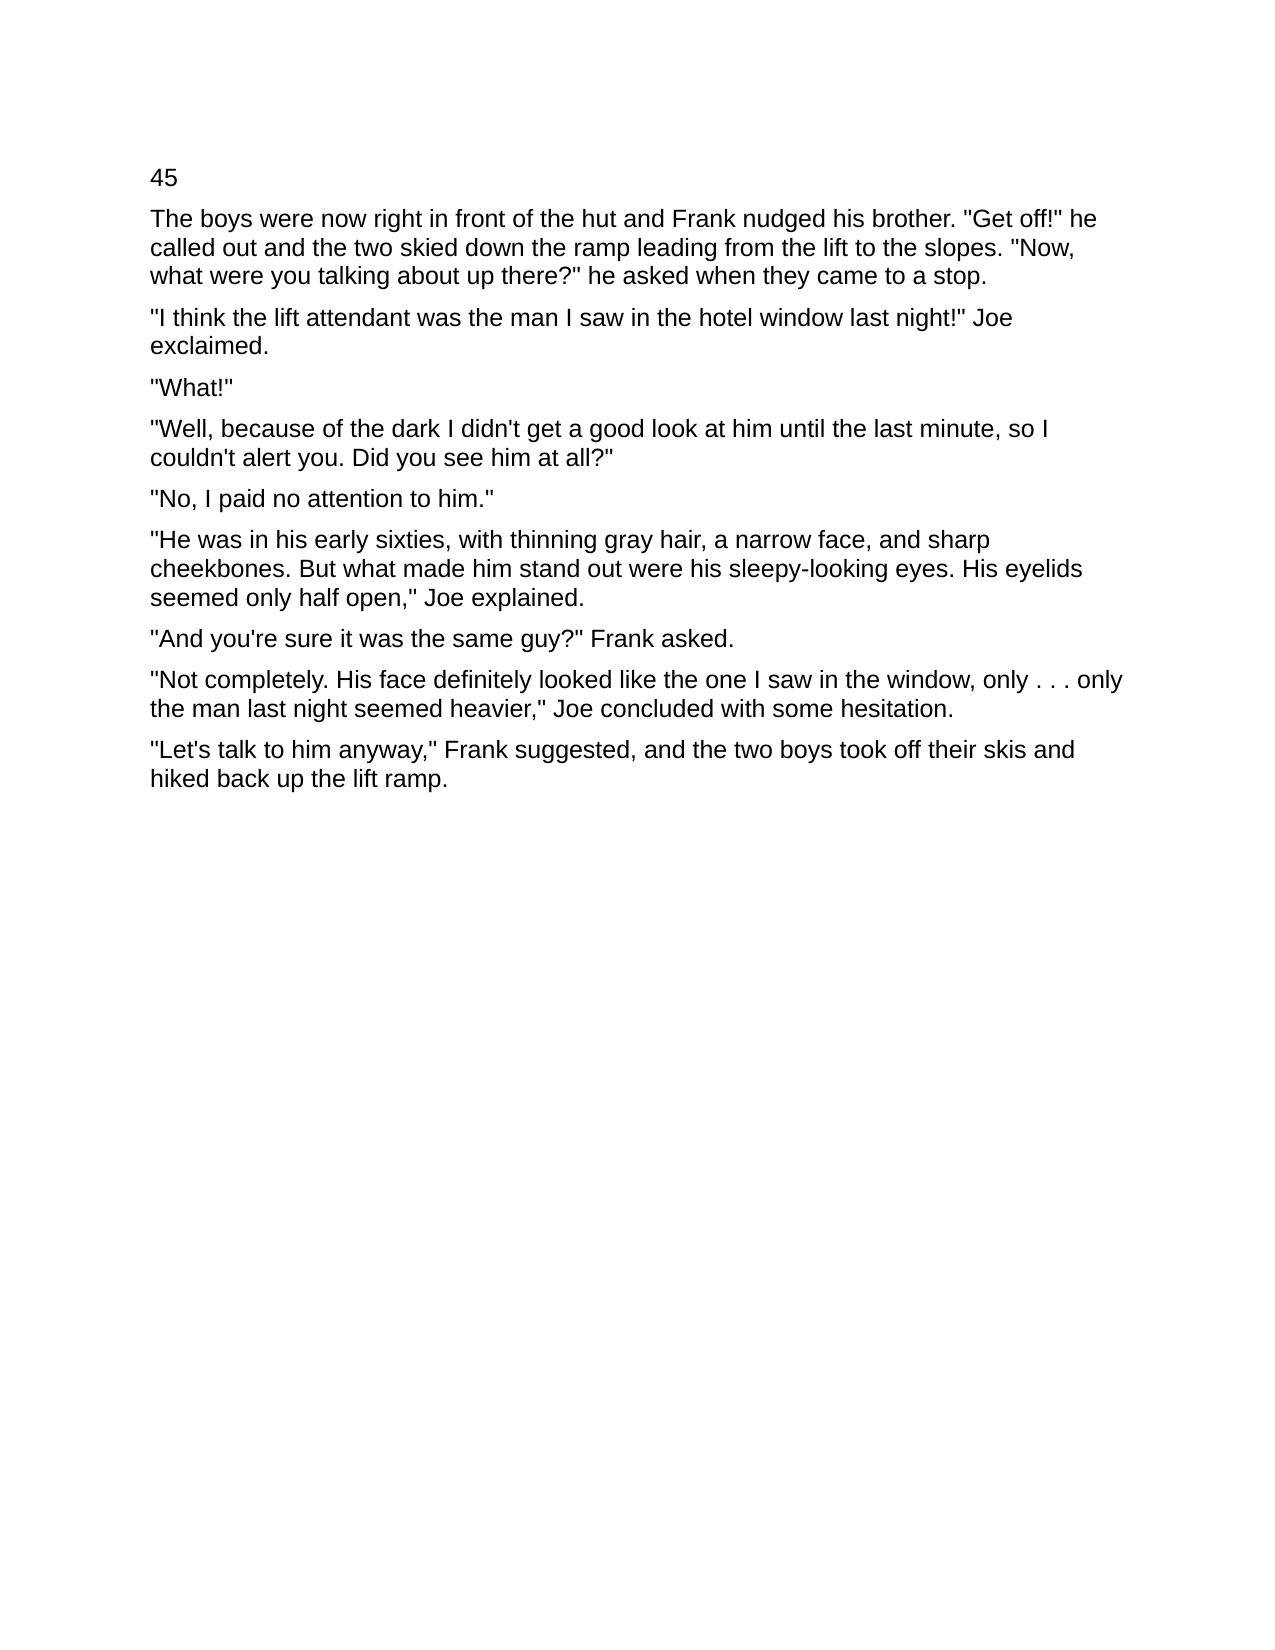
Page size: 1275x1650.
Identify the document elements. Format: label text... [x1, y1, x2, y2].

text "And you're sure it was the same guy?" Frank asked. [150, 624, 1125, 652]
text "What!" [150, 372, 1125, 401]
text "He was in his early sixties, with thinning gray hair, a narrow face, and sharp cheekbones. But what made him stand out were his sleepy-looking eyes. His eyelids seemed only half open," Joe explained. [150, 525, 1125, 611]
text The boys were now right in front of the hut and Frank nudged his brother. "Get off!" he called out and the two skied down the ramp leading from the lift to the slopes. "Now, what were you talking about up there?" he asked when they came to a stop. [150, 204, 1125, 290]
text 45 [150, 162, 1125, 191]
text "Not completely. His face definitely looked like the one I saw in the window, only . . . only the man last night seemed heavier," Joe concluded with some hesitation. [150, 665, 1125, 722]
text "I think the lift attendant was the man I saw in the hotel window last night!" Joe exclaimed. [150, 302, 1125, 360]
text "No, I paid no attention to him." [150, 484, 1125, 512]
text "Well, because of the dark I didn't get a good look at him until the last minute, so I couldn't alert you. Did you see him at all?" [150, 414, 1125, 471]
text "Let's talk to him anyway," Frank suggested, and the two boys took off their skis and hiked back up the lift ramp. [150, 735, 1125, 792]
